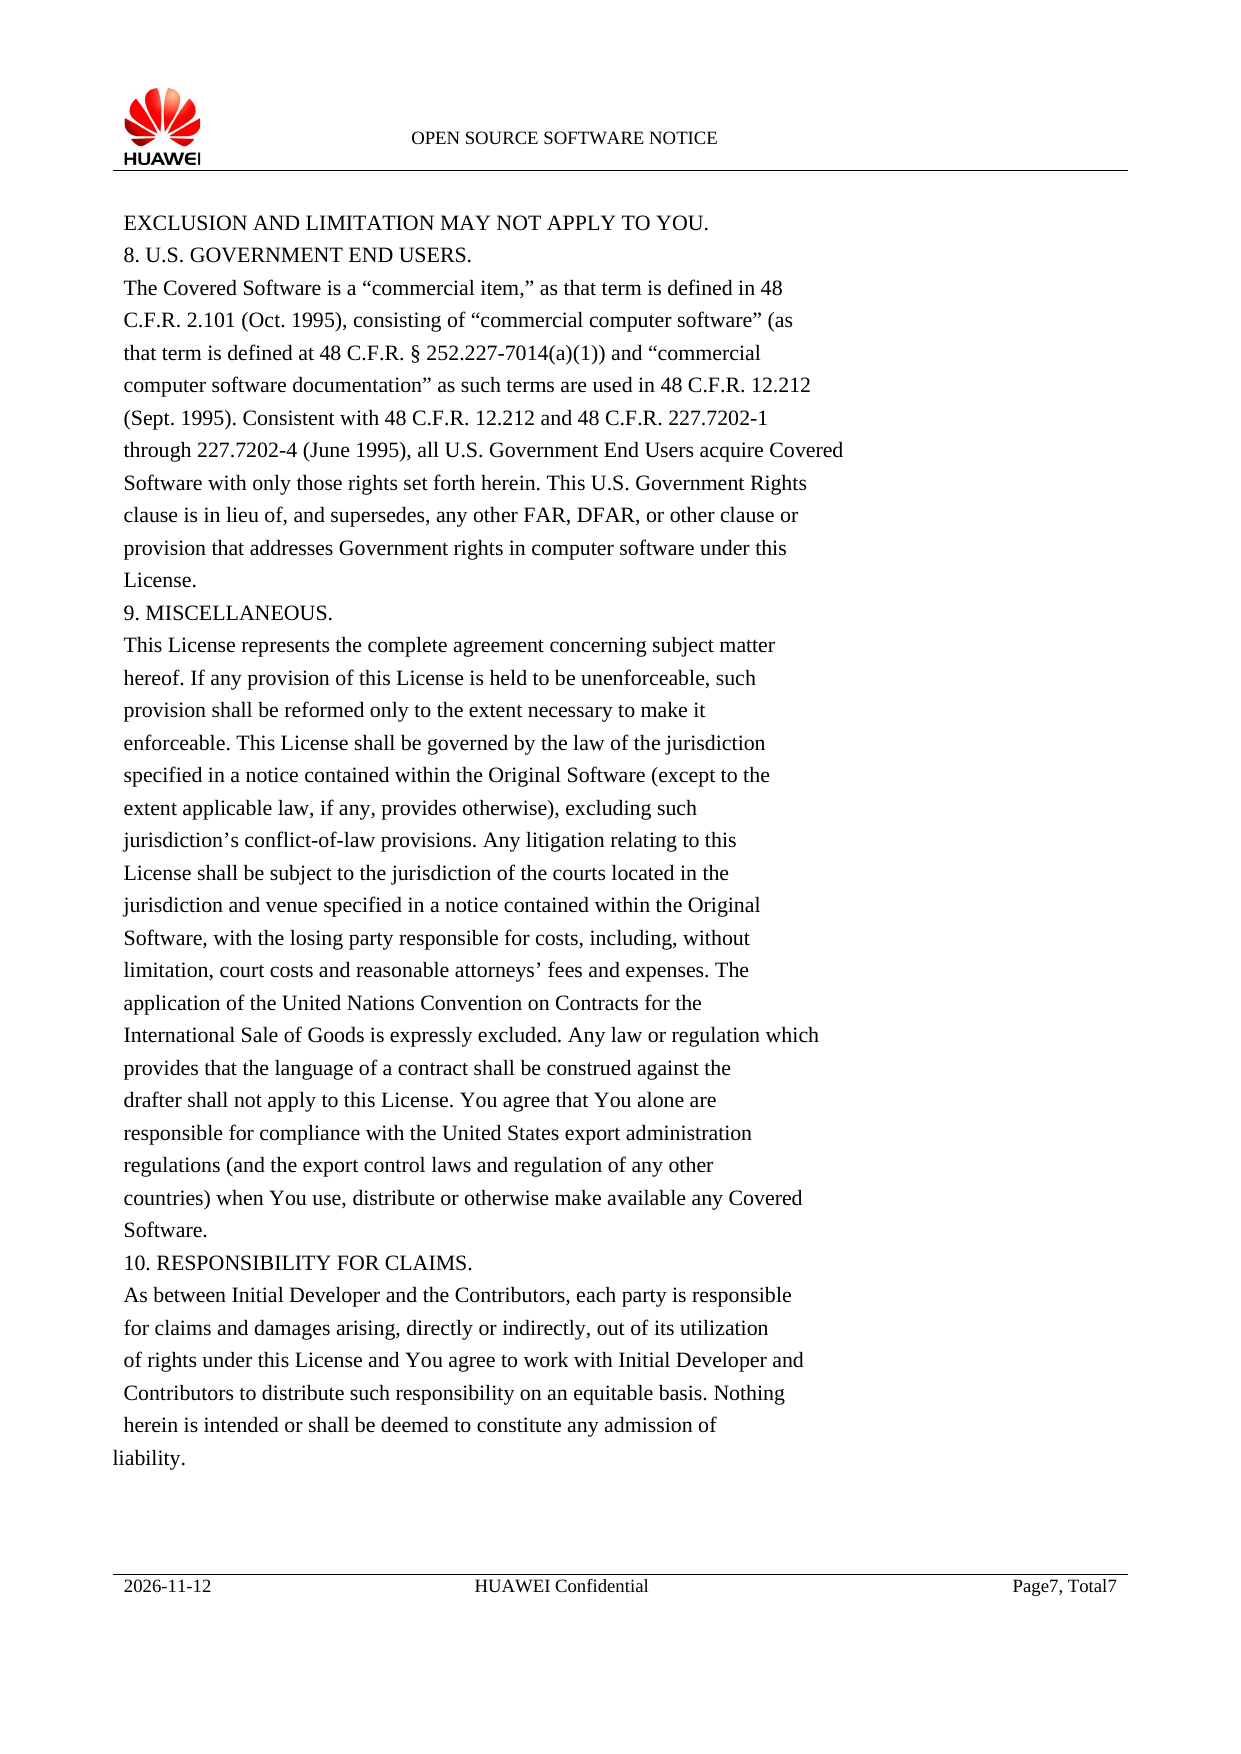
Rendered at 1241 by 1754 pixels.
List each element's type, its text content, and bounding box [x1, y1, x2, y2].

picture [124, 88, 201, 165]
